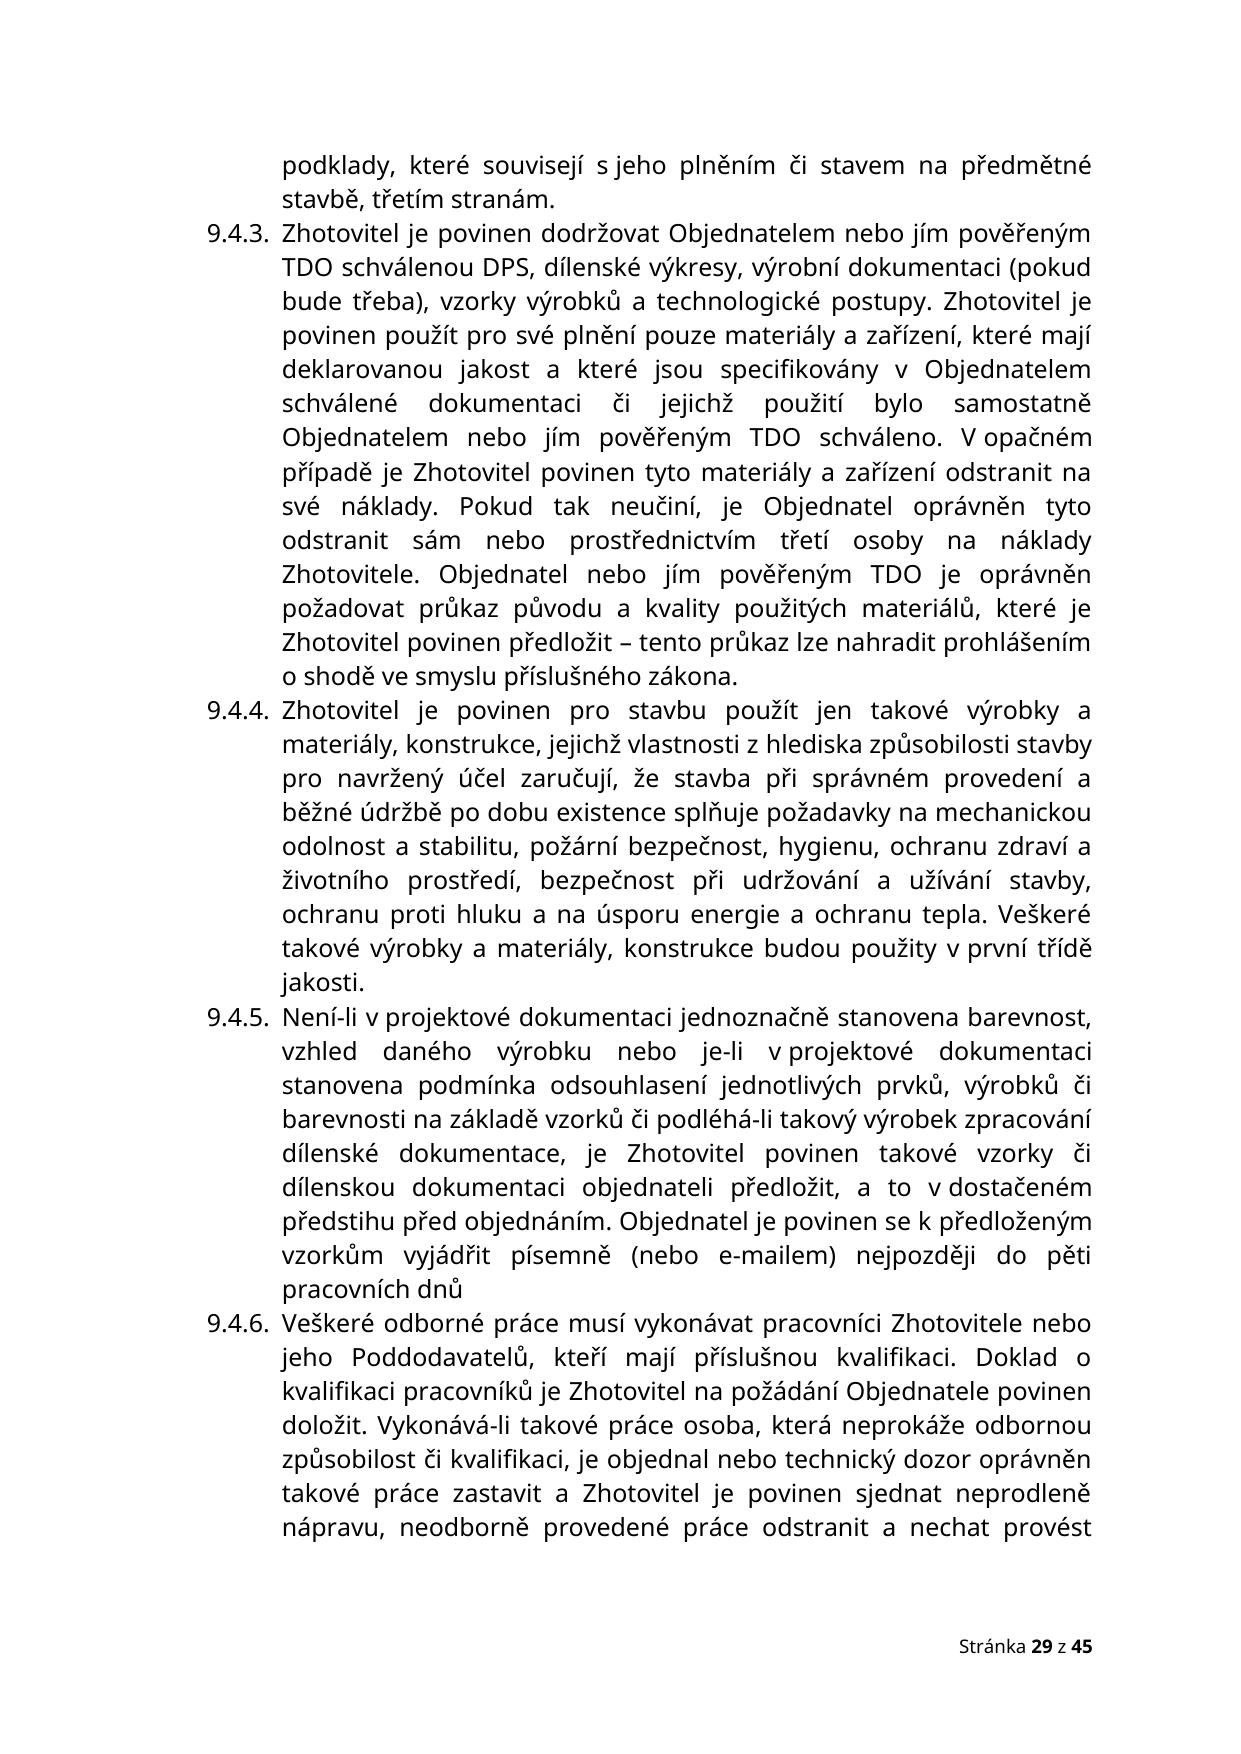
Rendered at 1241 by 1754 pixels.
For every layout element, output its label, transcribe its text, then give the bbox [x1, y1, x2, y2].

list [207, 148, 1093, 216]
list Není-li v projektové dokumentaci jednoznačně stanovena barevnost, vzhled daného výrobku nebo je-li v projektové dokumentaci stanovena podmínka odsouhlasení jednotlivých prvků, výrobků či barevnosti na základě vzorků či podléhá-li takový výrobek zpracování dílenské dokumentace, je Zhotovitel povinen takové vzorky či dílenskou dokumentaci objednateli předložit, a to v dostačeném předstihu před objednáním. Objednatel je povinen se k předloženým vzorkům vyjádřit písemně (nebo e-mailem) nejpozději do pěti pracovních dnů [207, 999, 1093, 1306]
list Zhotovitel je povinen pro stavbu použít jen takové výrobky a materiály, konstrukce, jejichž vlastnosti z hlediska způsobilosti stavby pro navržený účel zaručují, že stavba při správném provedení a běžné údržbě po dobu existence splňuje požadavky na mechanickou odolnost a stabilitu, požární bezpečnost, hygienu, ochranu zdraví a životního prostředí, bezpečnost při udržování a užívání stavby, ochranu proti hluku a na úsporu energie a ochranu tepla. Veškeré takové výrobky a materiály, konstrukce budou použity v první třídě jakosti. [207, 693, 1093, 999]
list Zhotovitel je povinen dodržovat Objednatelem nebo jím pověřeným TDO schválenou DPS, dílenské výkresy, výrobní dokumentaci (pokud bude třeba), vzorky výrobků a technologické postupy. Zhotovitel je povinen použít pro své plnění pouze materiály a zařízení, které mají deklarovanou jakost a které jsou specifikovány v Objednatelem schválené dokumentaci či jejichž použití bylo samostatně Objednatelem nebo jím pověřeným TDO schváleno. V opačném případě je Zhotovitel povinen tyto materiály a zařízení odstranit na své náklady. Pokud tak neučiní, je Objednatel oprávněn tyto odstranit sám nebo prostřednictvím třetí osoby na náklady Zhotovitele. Objednatel nebo jím pověřeným TDO je oprávněn požadovat průkaz původu a kvality použitých materiálů, které je Zhotovitel povinen předložit – tento průkaz lze nahradit prohlášením o shodě ve smyslu příslušného zákona. [207, 216, 1093, 693]
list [207, 1306, 1093, 1544]
